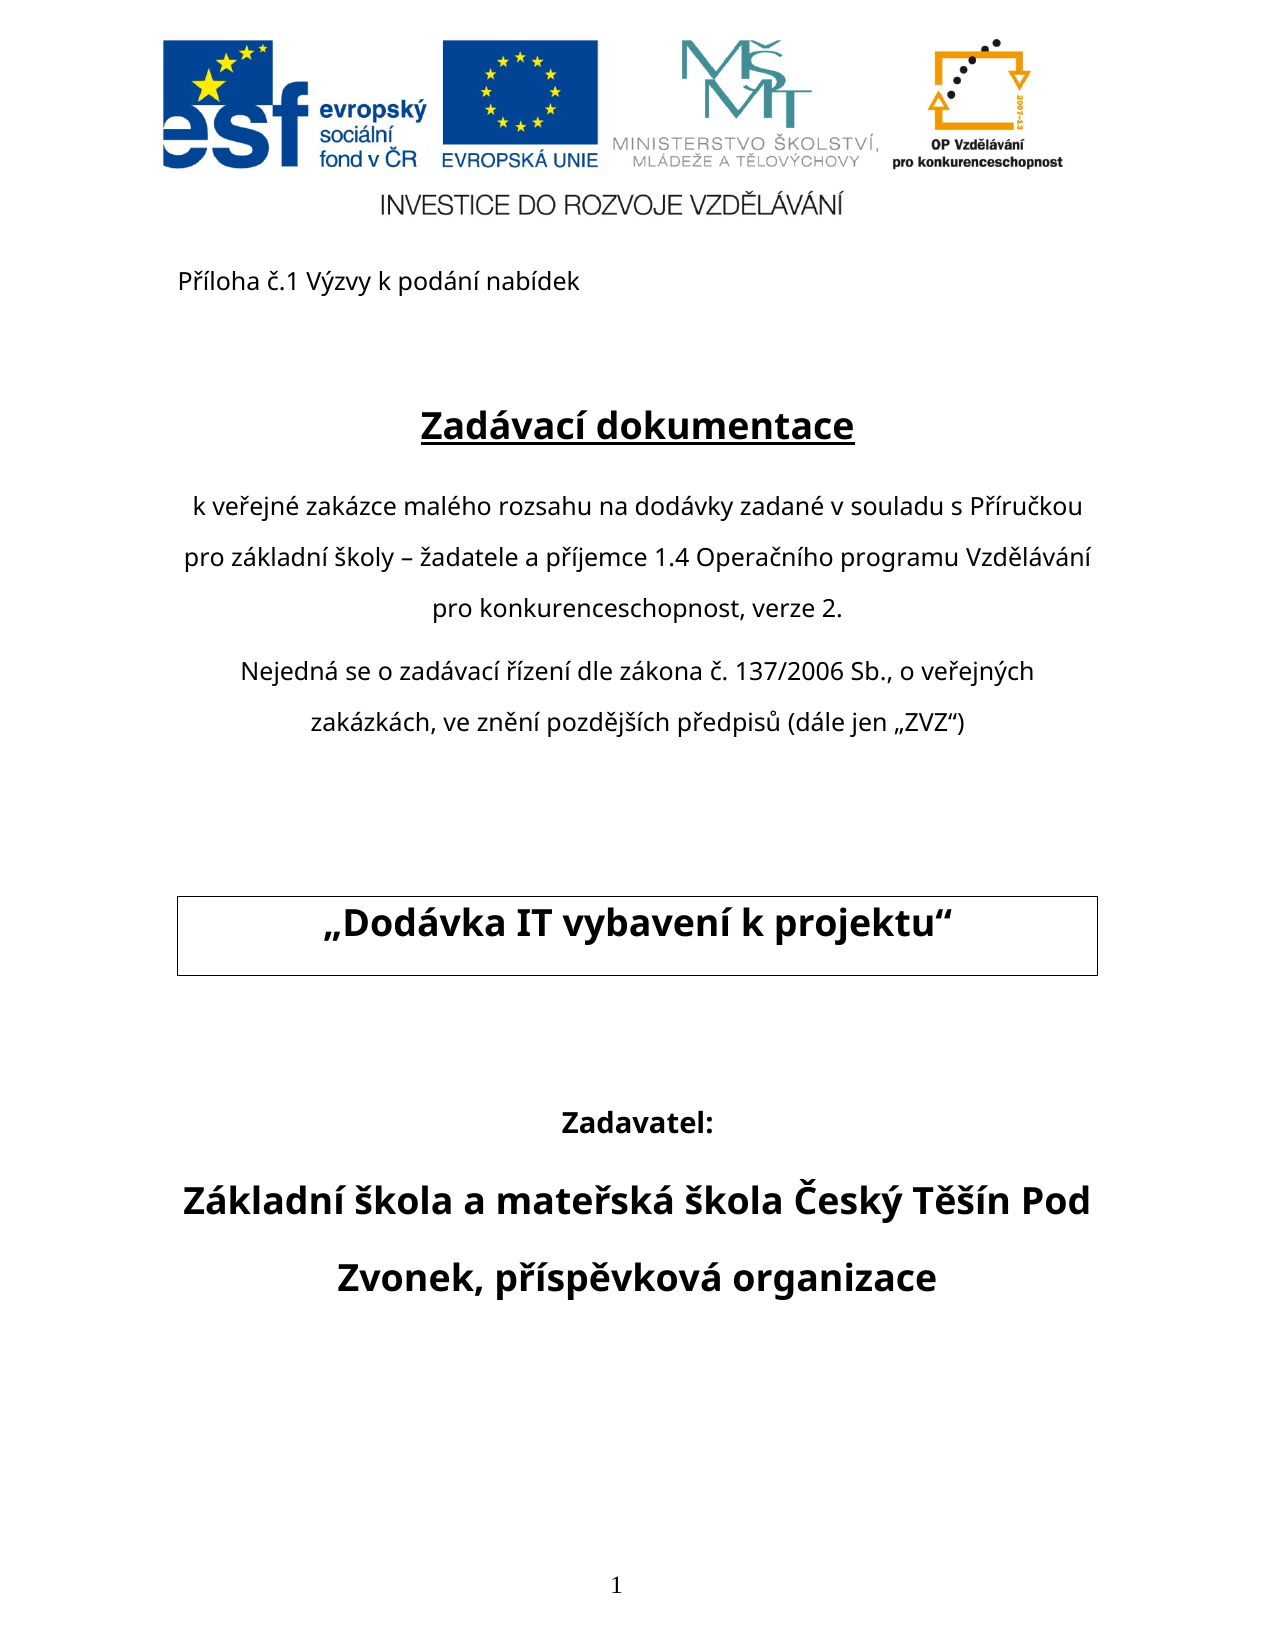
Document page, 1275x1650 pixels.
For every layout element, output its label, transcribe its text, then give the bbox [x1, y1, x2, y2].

text Nejedná se o zadávací řízení dle zákona č. 137/2006 Sb., o veřejných zakázkách, ve znění pozdějších předpisů (dále jen „ZVZ“) [177, 654, 1098, 739]
text Zadavatel: [177, 1103, 1098, 1142]
picture [115, 0, 1124, 247]
text k veřejné zakázce malého rozsahu na dodávky zadané v souladu s Příručkou pro základní školy – žadatele a příjemce 1.4 Operačního programu Vzdělávání pro konkurenceschopnost, verze 2. [177, 488, 1098, 624]
text Základní škola a mateřská škola Český Těšín Pod Zvonek, příspěvková organizace [177, 1174, 1098, 1302]
text Zadávací dokumentace [177, 399, 1098, 450]
text Příloha č.1 Výzvy k podání nabídek [177, 132, 1098, 298]
table_header „Dodávka IT vybavení k projektu“ [178, 897, 1097, 974]
